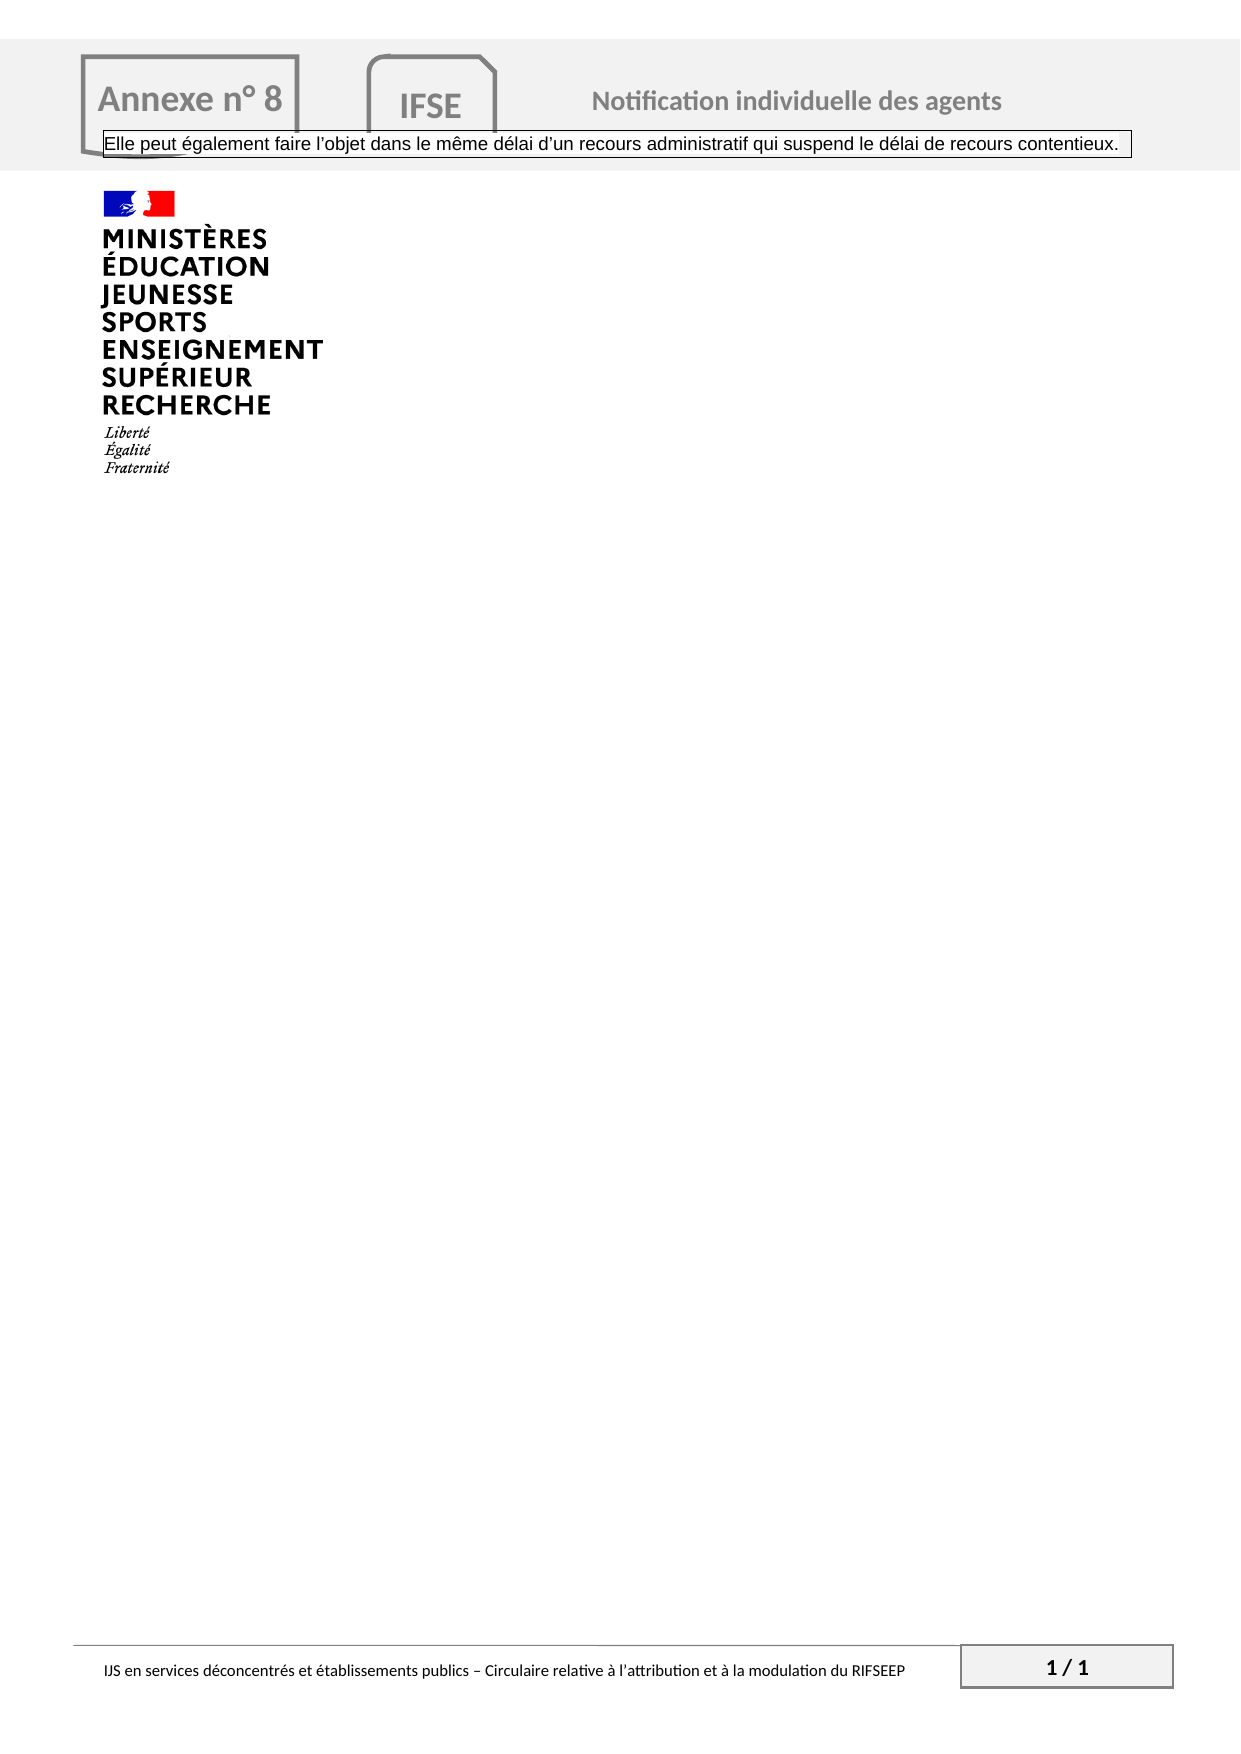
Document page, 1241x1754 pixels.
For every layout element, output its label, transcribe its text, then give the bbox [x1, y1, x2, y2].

picture [78, 171, 348, 498]
text Elle peut également faire l’objet dans le même délai d’un recours administratif qui suspend le délai de recours contentieux. [104, 131, 1131, 157]
